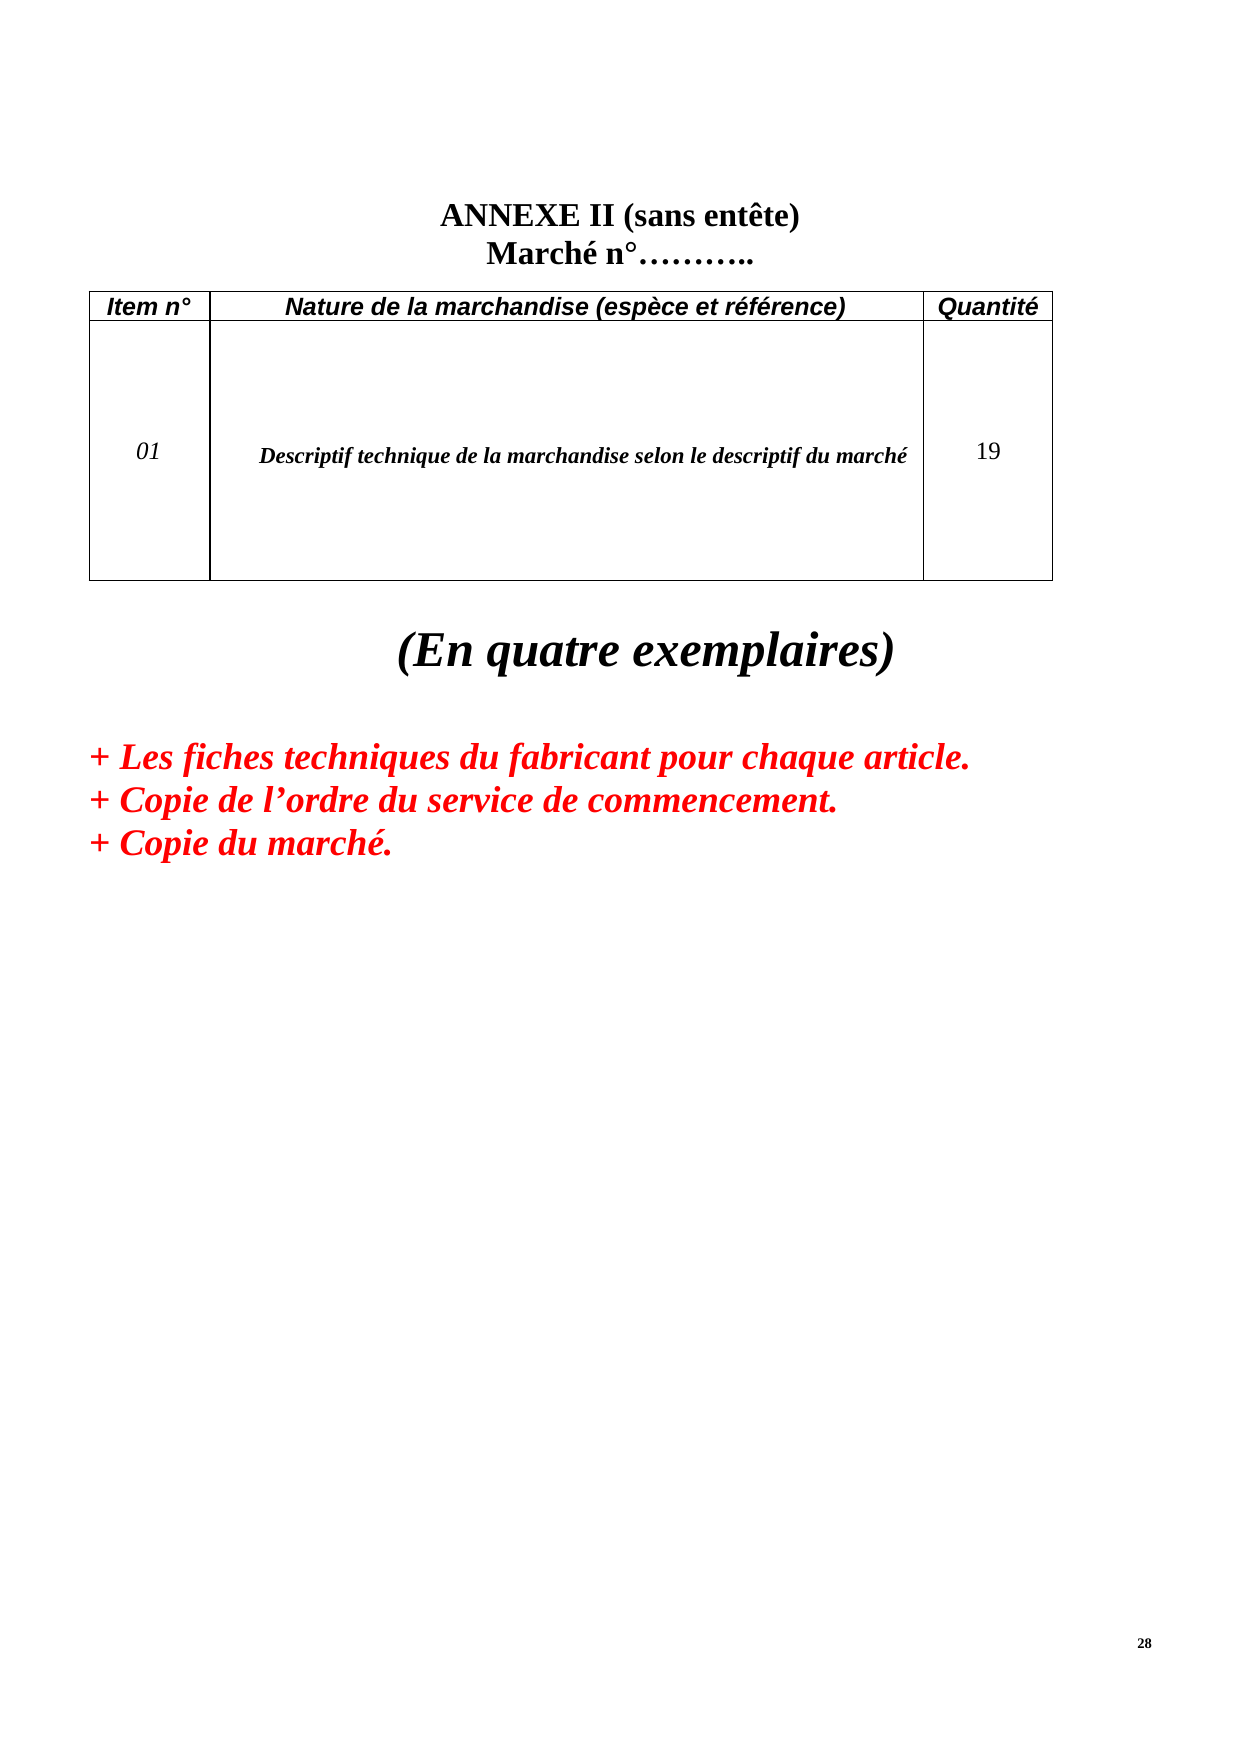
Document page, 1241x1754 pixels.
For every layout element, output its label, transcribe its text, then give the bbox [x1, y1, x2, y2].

table_header Item n° [90, 292, 209, 320]
text + Copie de l’ordre du service de commencement. [89, 778, 1152, 821]
text ANNEXE II (sans entête) [89, 195, 1152, 233]
text + Les fiches techniques du fabricant pour chaque article. [89, 734, 1152, 778]
table_cell 01 [90, 321, 209, 580]
table_cell 19 [924, 321, 1052, 580]
text + Copie du marché. [89, 821, 1152, 864]
table_header Quantité [924, 292, 1052, 320]
text (En quatre exemplaires) [89, 619, 1152, 677]
table_header Nature de la marchandise (espèce et référence) [211, 292, 923, 320]
text Marché n°……….. [89, 233, 1152, 271]
table_cell Descriptif technique de la marchandise selon le descriptif du marché [211, 321, 923, 580]
